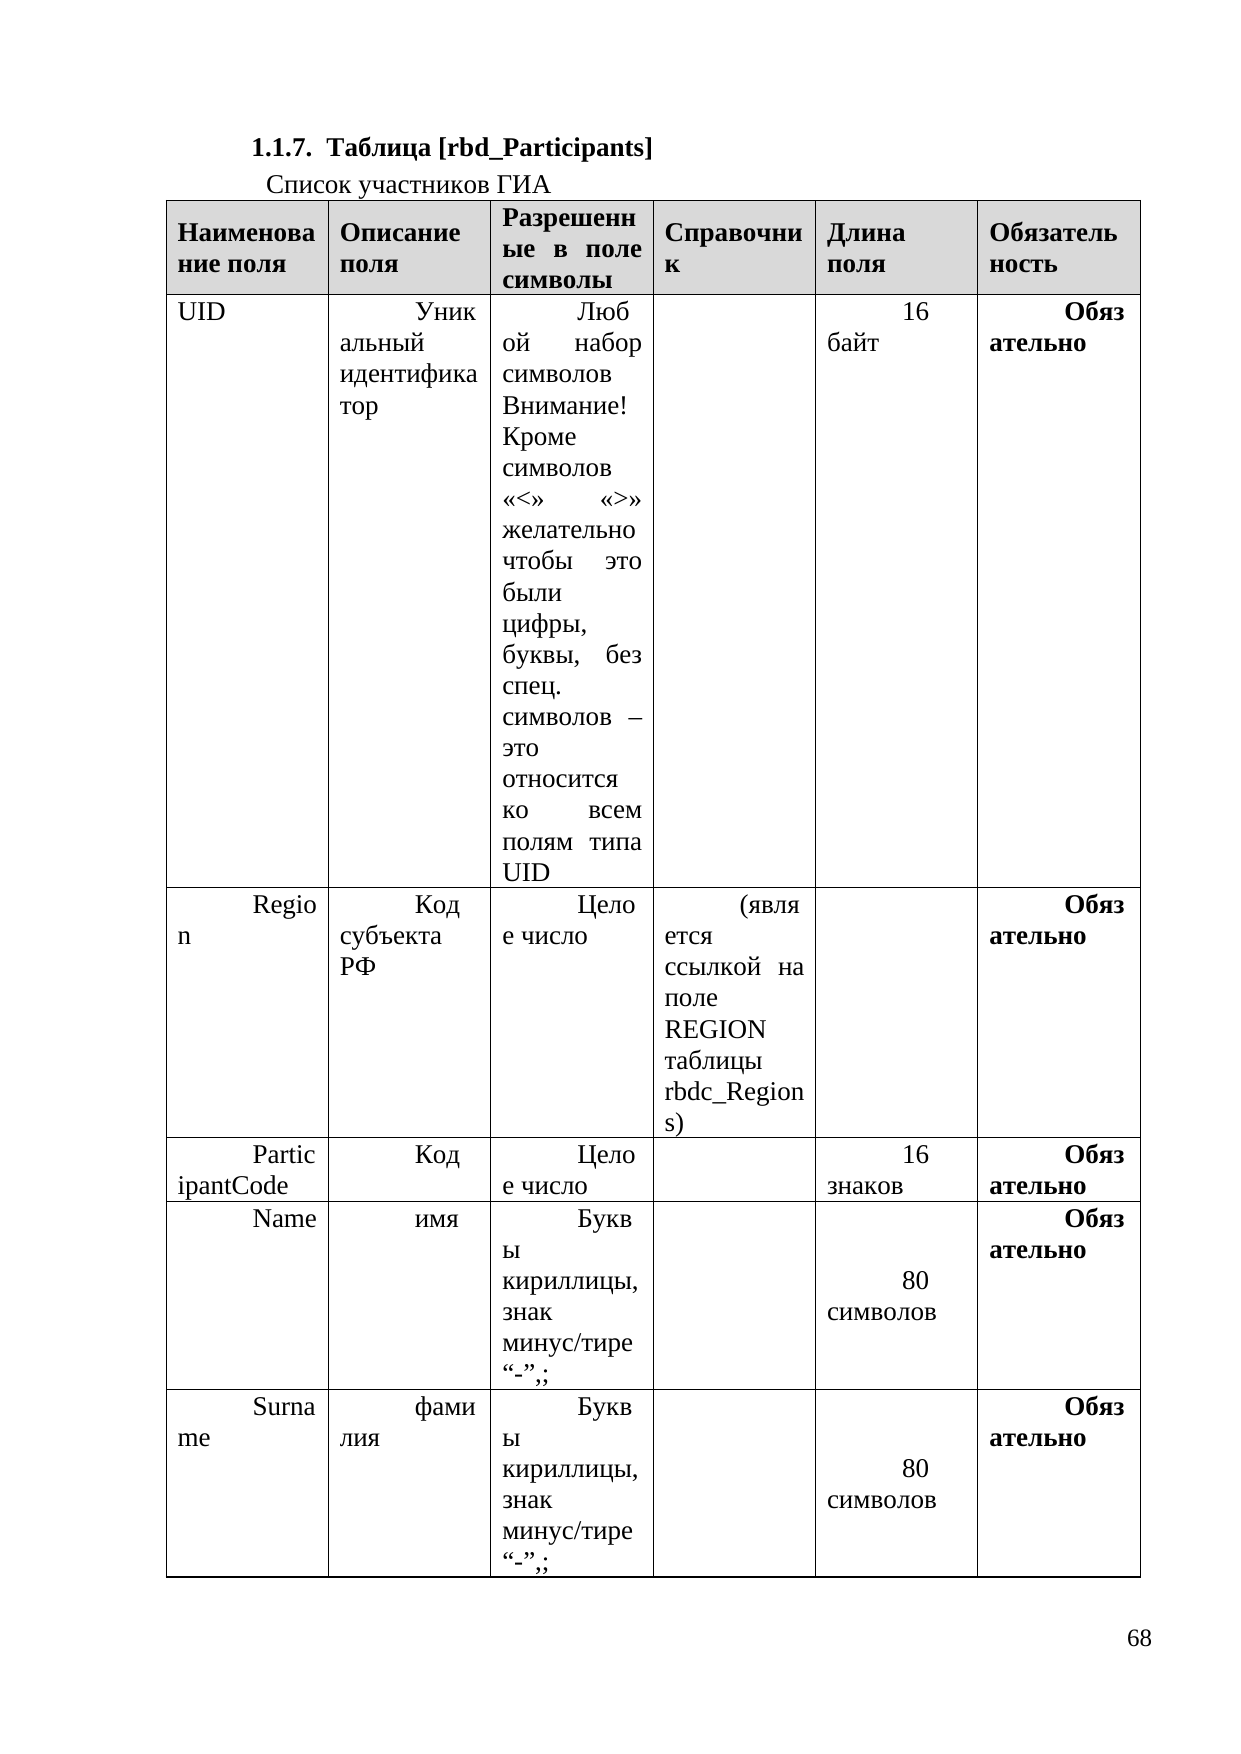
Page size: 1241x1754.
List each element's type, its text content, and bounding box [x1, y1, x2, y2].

table_cell Region [167, 888, 328, 1137]
table_header Наименование поля [167, 201, 328, 294]
table_cell [654, 1202, 815, 1388]
table_cell Name [167, 1202, 328, 1388]
table_cell Целое число [491, 888, 653, 1137]
table_cell ParticipantCode [167, 1138, 328, 1201]
table_cell 16 знаков [816, 1138, 977, 1201]
table_header Обязательность [978, 201, 1140, 294]
table_cell Уникальный идентификатор [329, 295, 490, 887]
table_cell Обязательно [978, 1390, 1140, 1576]
table_cell (является ссылкой на поле REGION таблицы rbdс_Regions) [654, 888, 815, 1137]
table_cell 80 символов [816, 1202, 977, 1388]
table_cell Обязательно [978, 888, 1140, 1137]
table_cell [654, 295, 815, 887]
table_cell Surname [167, 1390, 328, 1576]
subtitle Таблица [rbd_Participants] [251, 131, 1152, 162]
table_header Справочник [654, 201, 815, 294]
table_cell UID [167, 295, 328, 887]
table_cell Буквы кириллицы, знак минус/тире “-”,; [491, 1390, 653, 1576]
table_cell Код субъекта РФ [329, 888, 490, 1137]
table_cell [816, 888, 977, 1137]
table_cell [654, 1138, 815, 1201]
text Список участников ГИА [177, 169, 1152, 200]
table_header Описание поля [329, 201, 490, 294]
table_cell фамилия [329, 1390, 490, 1576]
table_cell Целое число [491, 1138, 653, 1201]
table_cell Код [329, 1138, 490, 1201]
table_cell имя [329, 1202, 490, 1388]
table_cell Обязательно [978, 295, 1140, 887]
table_cell 16 байт [816, 295, 977, 887]
table_cell Обязательно [978, 1138, 1140, 1201]
table_cell 80 символов [816, 1390, 977, 1576]
table_header Длина поля [816, 201, 977, 294]
table_cell [654, 1390, 815, 1576]
table_header Разрешенные в поле символы [491, 201, 653, 294]
table_cell Буквы кириллицы, знак минус/тире “-”,; [491, 1202, 653, 1388]
table_cell Обязательно [978, 1202, 1140, 1388]
table_cell Любой набор символов Внимание! Кроме символов «<» «>» желательно чтобы это были цифры, буквы, без спец. символов – это относится ко всем полям типа UID [491, 295, 653, 887]
